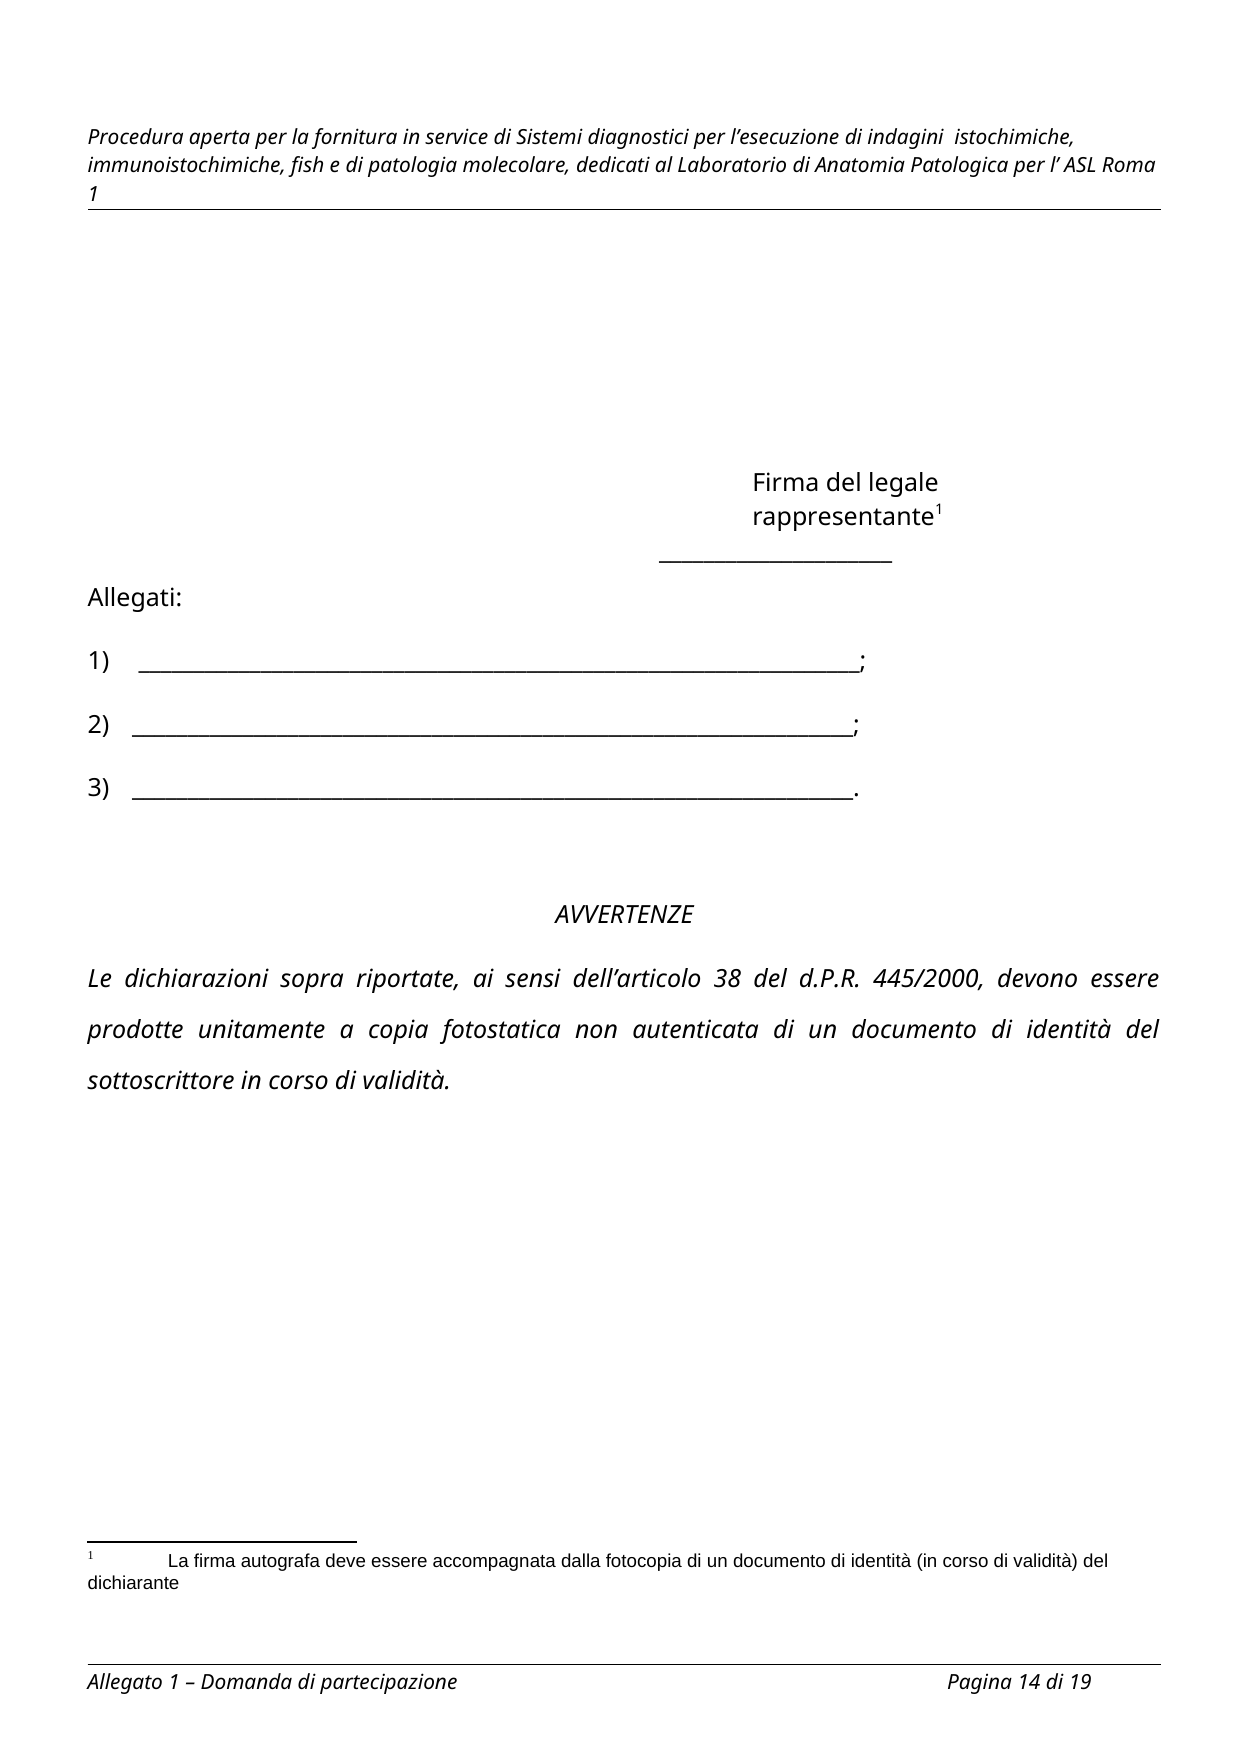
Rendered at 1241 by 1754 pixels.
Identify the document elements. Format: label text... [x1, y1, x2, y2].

text rappresentante [87, 499, 1161, 533]
list _________________________________________________________________. [87, 770, 1161, 804]
text _____________________ [87, 533, 1161, 567]
text AVVERTENZE [87, 897, 1161, 931]
list _________________________________________________________________; [87, 706, 1161, 740]
text Allegati: [87, 579, 1161, 613]
text Le dichiarazioni sopra riportate, ai sensi dell’articolo 38 del d.P.R. 445/2000, devono essere prodotte unitamente a copia fotostatica non autenticata di un documento di identità del sottoscrittore in corso di validità. [87, 961, 1161, 1097]
list _________________________________________________________________; [87, 643, 1161, 677]
text Firma del legale [87, 464, 1161, 499]
